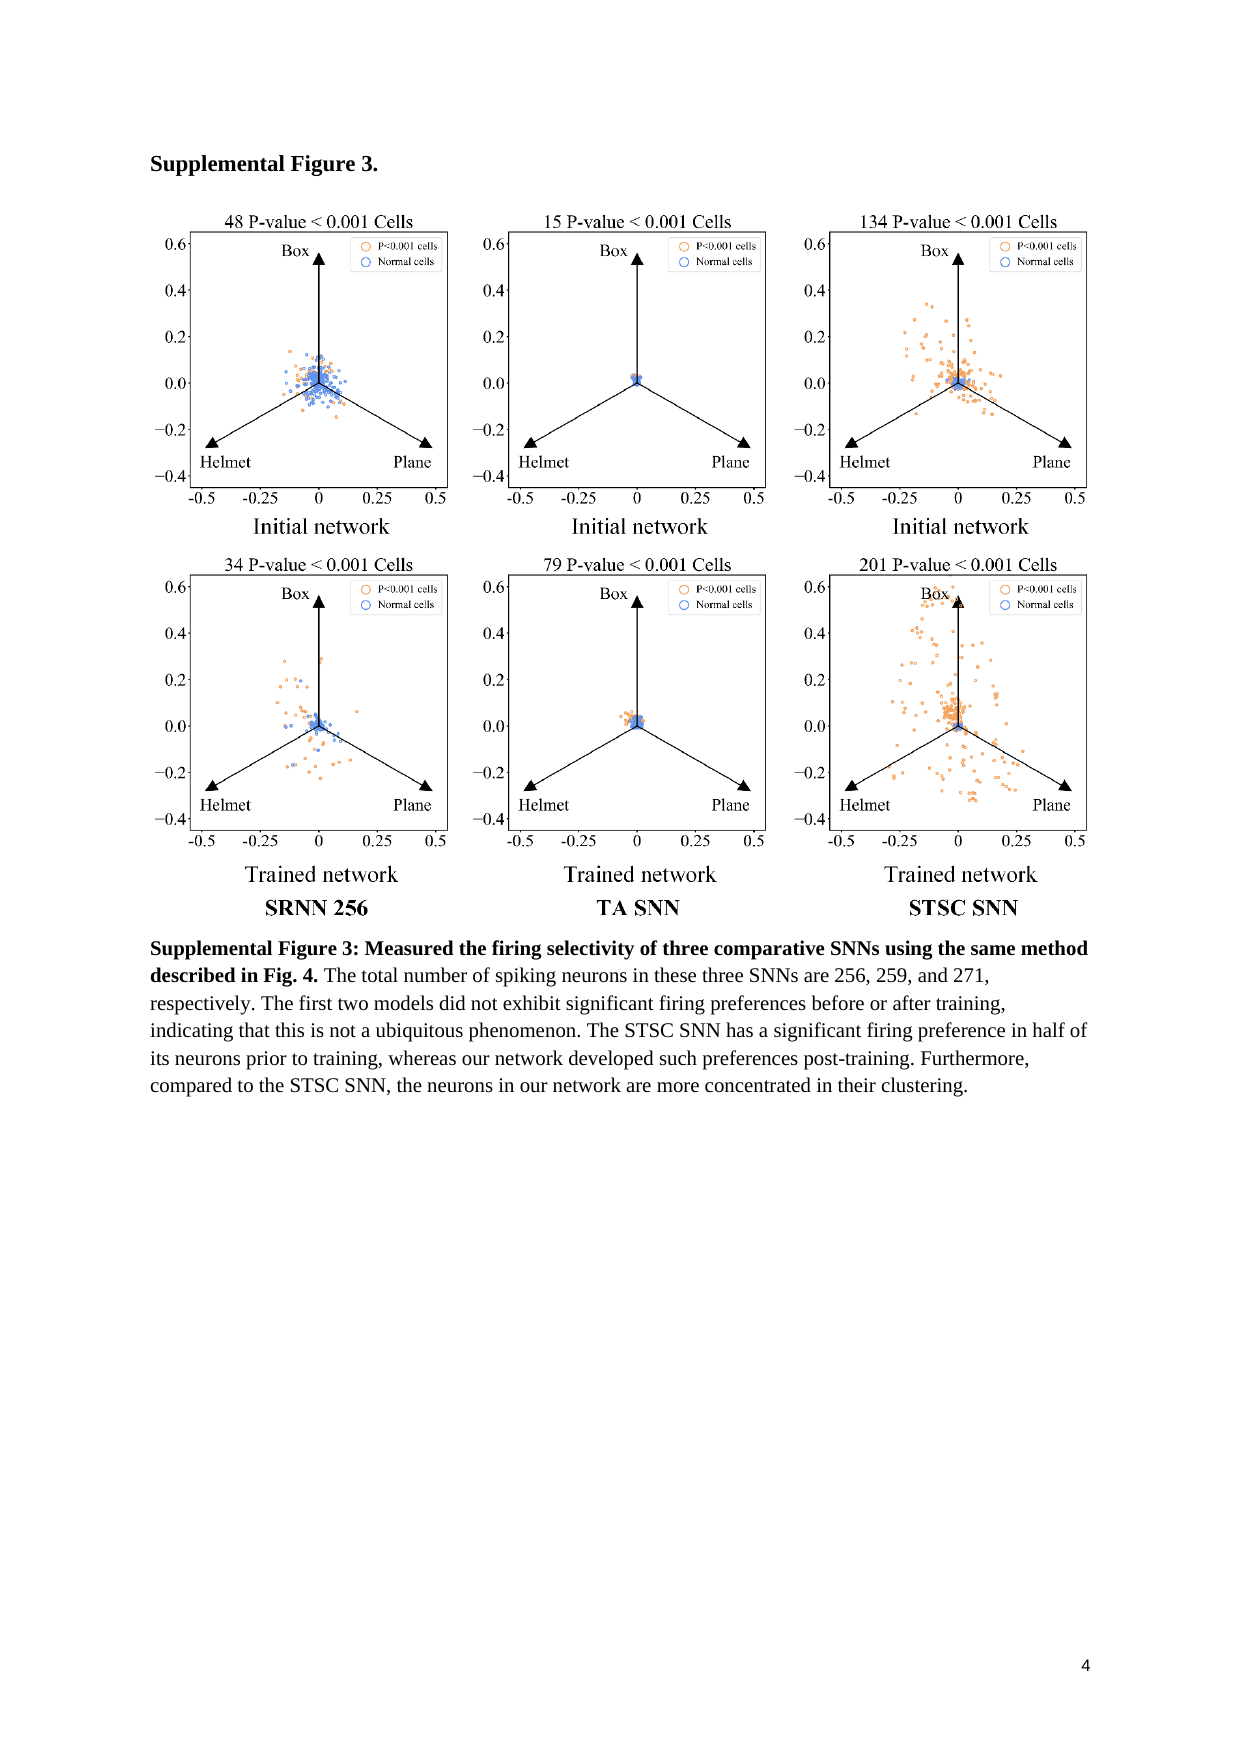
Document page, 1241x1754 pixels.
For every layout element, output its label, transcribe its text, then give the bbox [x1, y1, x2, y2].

text Supplemental Figure 3: Measured the firing selectivity of three comparative SNNs using the same method described in Fig. 4. The total number of spiking neurons in these three SNNs are 256, 259, and 271, respectively. The first two models did not exhibit significant firing preferences before or after training, indicating that this is not a ubiquitous phenomenon. The STSC SNN has a significant firing preference in half of its neurons prior to training, whereas our network developed such preferences post-training. Furthermore, compared to the STSC SNN, the neurons in our network are more concentrated in their clustering. [150, 935, 1090, 1097]
subtitle Supplemental Figure 3. [150, 150, 1090, 176]
picture [150, 210, 1091, 932]
